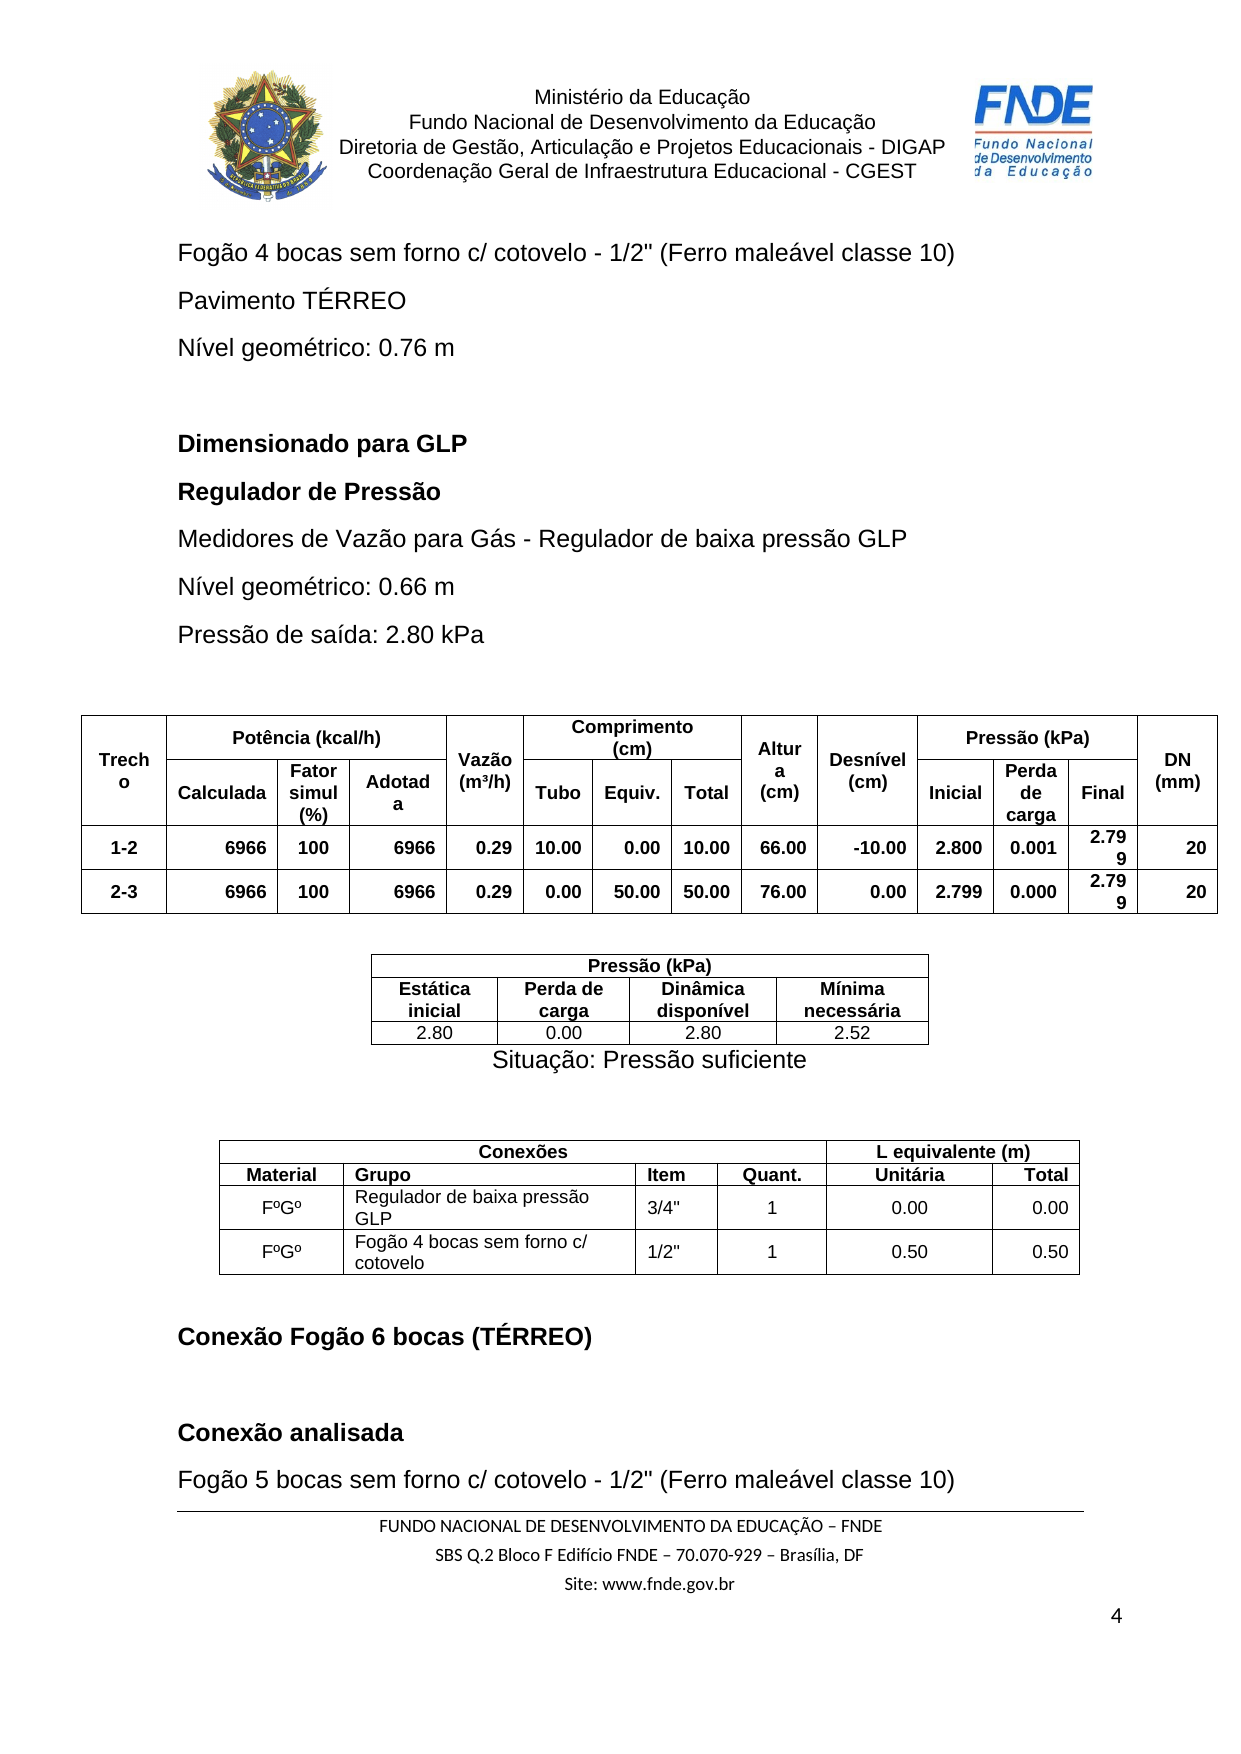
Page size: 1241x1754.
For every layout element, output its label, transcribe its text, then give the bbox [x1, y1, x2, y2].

table_cell Inicial [918, 760, 993, 825]
table_cell 6966 [167, 826, 277, 869]
table_cell 2.52 [777, 1022, 928, 1043]
table_cell 76.00 [742, 870, 817, 913]
table_cell Grupo [344, 1164, 635, 1185]
table_cell Mínima necessária [777, 978, 928, 1021]
table_cell 0.00 [818, 870, 917, 913]
table_cell 1 [718, 1186, 826, 1229]
table_cell 2.799 [1069, 826, 1137, 869]
table_cell 10.00 [524, 826, 592, 869]
table_cell Calculada [167, 760, 277, 825]
table_cell 1 [718, 1230, 826, 1273]
table_cell Material [220, 1164, 343, 1185]
table_cell 100 [278, 870, 349, 913]
table_header Altura (cm) [742, 716, 817, 825]
table_cell 2.80 [372, 1022, 497, 1043]
table_cell Total [993, 1164, 1079, 1185]
table_cell 100 [278, 826, 349, 869]
table_cell 0.00 [827, 1186, 992, 1229]
table_cell Fogão 4 bocas sem forno c/ cotovelo [344, 1230, 635, 1273]
text Situação: Pressão suficiente [177, 1044, 1122, 1073]
table_cell Quant. [718, 1164, 826, 1185]
table_cell 0.00 [593, 826, 671, 869]
table_cell Equiv. [593, 760, 671, 825]
picture [974, 78, 1093, 183]
text Pressão de saída: 2.80 kPa [177, 619, 1122, 648]
table_cell 66.00 [742, 826, 817, 869]
table_header Desnível (cm) [818, 716, 917, 825]
table_cell 0.00 [498, 1022, 629, 1043]
table_cell Item [636, 1164, 717, 1185]
table_cell Total [672, 760, 741, 825]
table_cell 0.00 [524, 870, 592, 913]
text Pavimento TÉRREO [177, 286, 1122, 314]
table_cell FºGº [220, 1230, 343, 1273]
table_cell 50.00 [593, 870, 671, 913]
table_cell 2.799 [918, 870, 993, 913]
table_cell 0.000 [994, 870, 1068, 913]
text Regulador de Pressão [177, 476, 1122, 505]
table_header Comprimento (cm) [524, 716, 741, 759]
table_cell 0.29 [447, 826, 523, 869]
table_header Vazão (m³/h) [447, 716, 523, 825]
table_cell Perda de carga [498, 978, 629, 1021]
table_cell 0.50 [993, 1230, 1079, 1273]
table_header Trecho [82, 716, 166, 825]
table_cell 20 [1138, 870, 1217, 913]
text Conexão Fogão 6 bocas (TÉRREO) [177, 1322, 1122, 1351]
table_cell 1-2 [82, 826, 166, 869]
table_cell Perda de carga [994, 760, 1068, 825]
table_cell FºGº [220, 1186, 343, 1229]
table_header Conexões [220, 1141, 826, 1163]
picture [198, 63, 333, 210]
table_cell Dinâmica disponível [630, 978, 776, 1021]
text Medidores de Vazão para Gás - Regulador de baixa pressão GLP [177, 524, 1122, 553]
table_cell Regulador de baixa pressão GLP [344, 1186, 635, 1229]
table_cell 2.799 [1069, 870, 1137, 913]
table_header L equivalente (m) [827, 1141, 1079, 1163]
table_header Potência (kcal/h) [167, 716, 446, 759]
table_cell 3/4" [636, 1186, 717, 1229]
table_cell 2.80 [630, 1022, 776, 1043]
table_cell 0.50 [827, 1230, 992, 1273]
table_header Pressão (kPa) [918, 716, 1137, 759]
text Conexão analisada [177, 1418, 1122, 1446]
table_cell 2-3 [82, 870, 166, 913]
table_cell Tubo [524, 760, 592, 825]
table_cell Adotada [350, 760, 446, 825]
table_cell 6966 [350, 870, 446, 913]
table_cell Fator simul (%) [278, 760, 349, 825]
table_cell -10.00 [818, 826, 917, 869]
table_cell 2.800 [918, 826, 993, 869]
table_cell Unitária [827, 1164, 992, 1185]
text Fogão 5 bocas sem forno c/ cotovelo - 1/2" (Ferro maleável classe 10) [177, 1465, 1122, 1494]
text Fogão 4 bocas sem forno c/ cotovelo - 1/2" (Ferro maleável classe 10) [177, 238, 1122, 267]
text Dimensionado para GLP [177, 429, 1122, 457]
table_cell 0.29 [447, 870, 523, 913]
table_cell Final [1069, 760, 1137, 825]
table_cell 20 [1138, 826, 1217, 869]
table_cell 6966 [350, 826, 446, 869]
table_cell 1/2" [636, 1230, 717, 1273]
table_cell 50.00 [672, 870, 741, 913]
text Nível geométrico: 0.76 m [177, 333, 1122, 362]
table_header DN (mm) [1138, 716, 1217, 825]
table_cell 0.001 [994, 826, 1068, 869]
table_cell Estática inicial [372, 978, 497, 1021]
table_cell 6966 [167, 870, 277, 913]
table_cell 10.00 [672, 826, 741, 869]
text Nível geométrico: 0.66 m [177, 572, 1122, 601]
table_header Pressão (kPa) [372, 955, 928, 977]
table_cell 0.00 [993, 1186, 1079, 1229]
